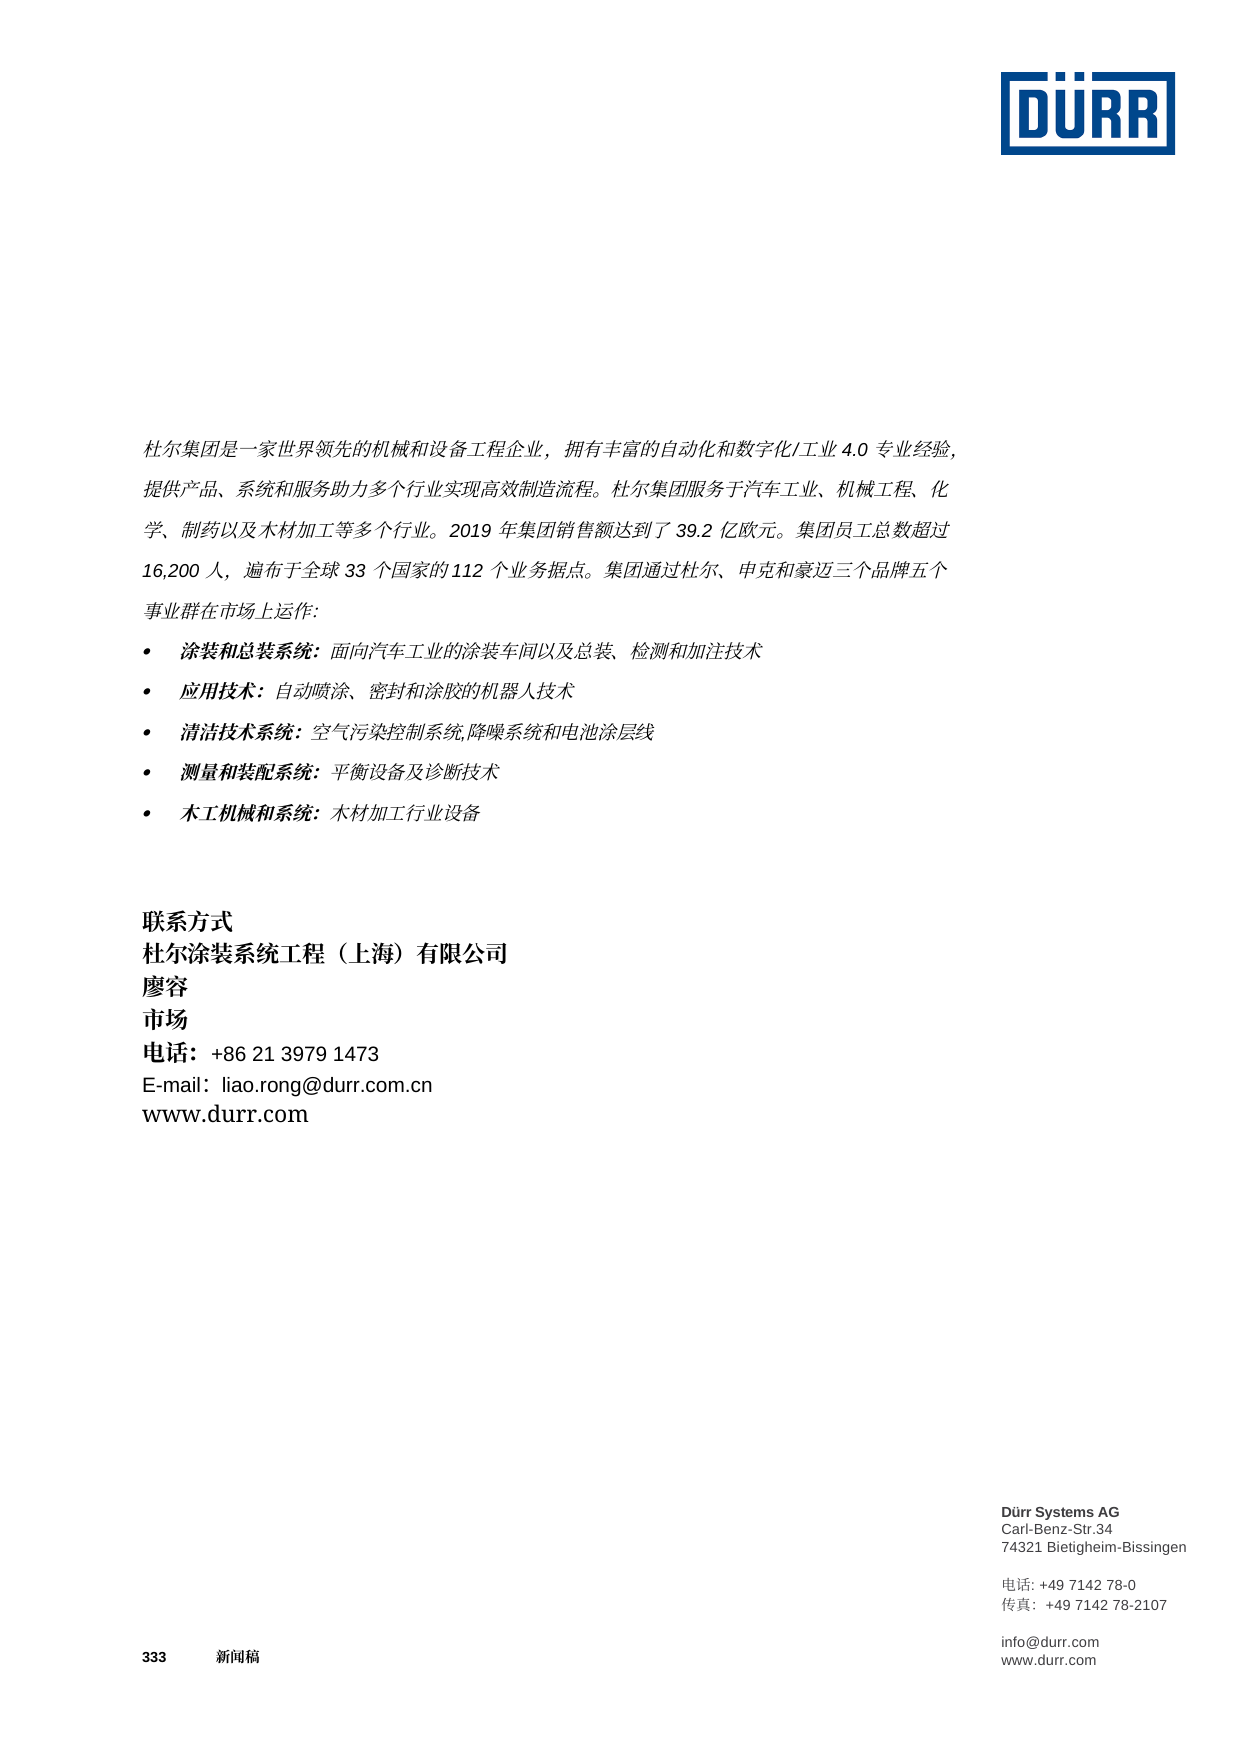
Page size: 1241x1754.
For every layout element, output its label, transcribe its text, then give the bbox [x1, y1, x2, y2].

list 木工机械和系统：木材加工行业设备 [142, 799, 951, 826]
text 联系方式 [142, 904, 951, 937]
list 清洁技术系统：空气污染控制系统,降噪系统和电池涂层线 [142, 718, 951, 745]
text 市场 [142, 1002, 951, 1035]
list 测量和装配系统：平衡设备及诊断技术 [142, 758, 951, 785]
list 应用技术：自动喷涂、密封和涂胶的机器人技术 [142, 677, 951, 704]
text E-mail：liao.rong@durr.com.cn [142, 1068, 951, 1098]
picture [1001, 72, 1175, 155]
text 廖容 [142, 969, 951, 1002]
text 杜尔集团是一家世界领先的机械和设备工程企业，拥有丰富的自动化和数字化/工业 4.0 专业经验，提供产品、系统和服务助力多个行业实现高效制造流程。杜尔集团服务于汽车工业、机械工程、化学、制药以及木材加工等多个行业。2019 年集团销售额达到了 39.2 亿欧元。集团员工总数超过 16,200 人，遍布于全球 33 个国家的112 个业务据点。集团通过杜尔、申克和豪迈三个品牌五个事业群在市场上运作： [142, 435, 951, 623]
text 杜尔涂装系统工程（上海）有限公司 [142, 937, 951, 969]
text 电话：+86 21 3979 1473 [142, 1035, 951, 1068]
text www.durr.com [142, 1098, 948, 1130]
list 涂装和总装系统：面向汽车工业的涂装车间以及总装、检测和加注技术 [142, 637, 951, 664]
